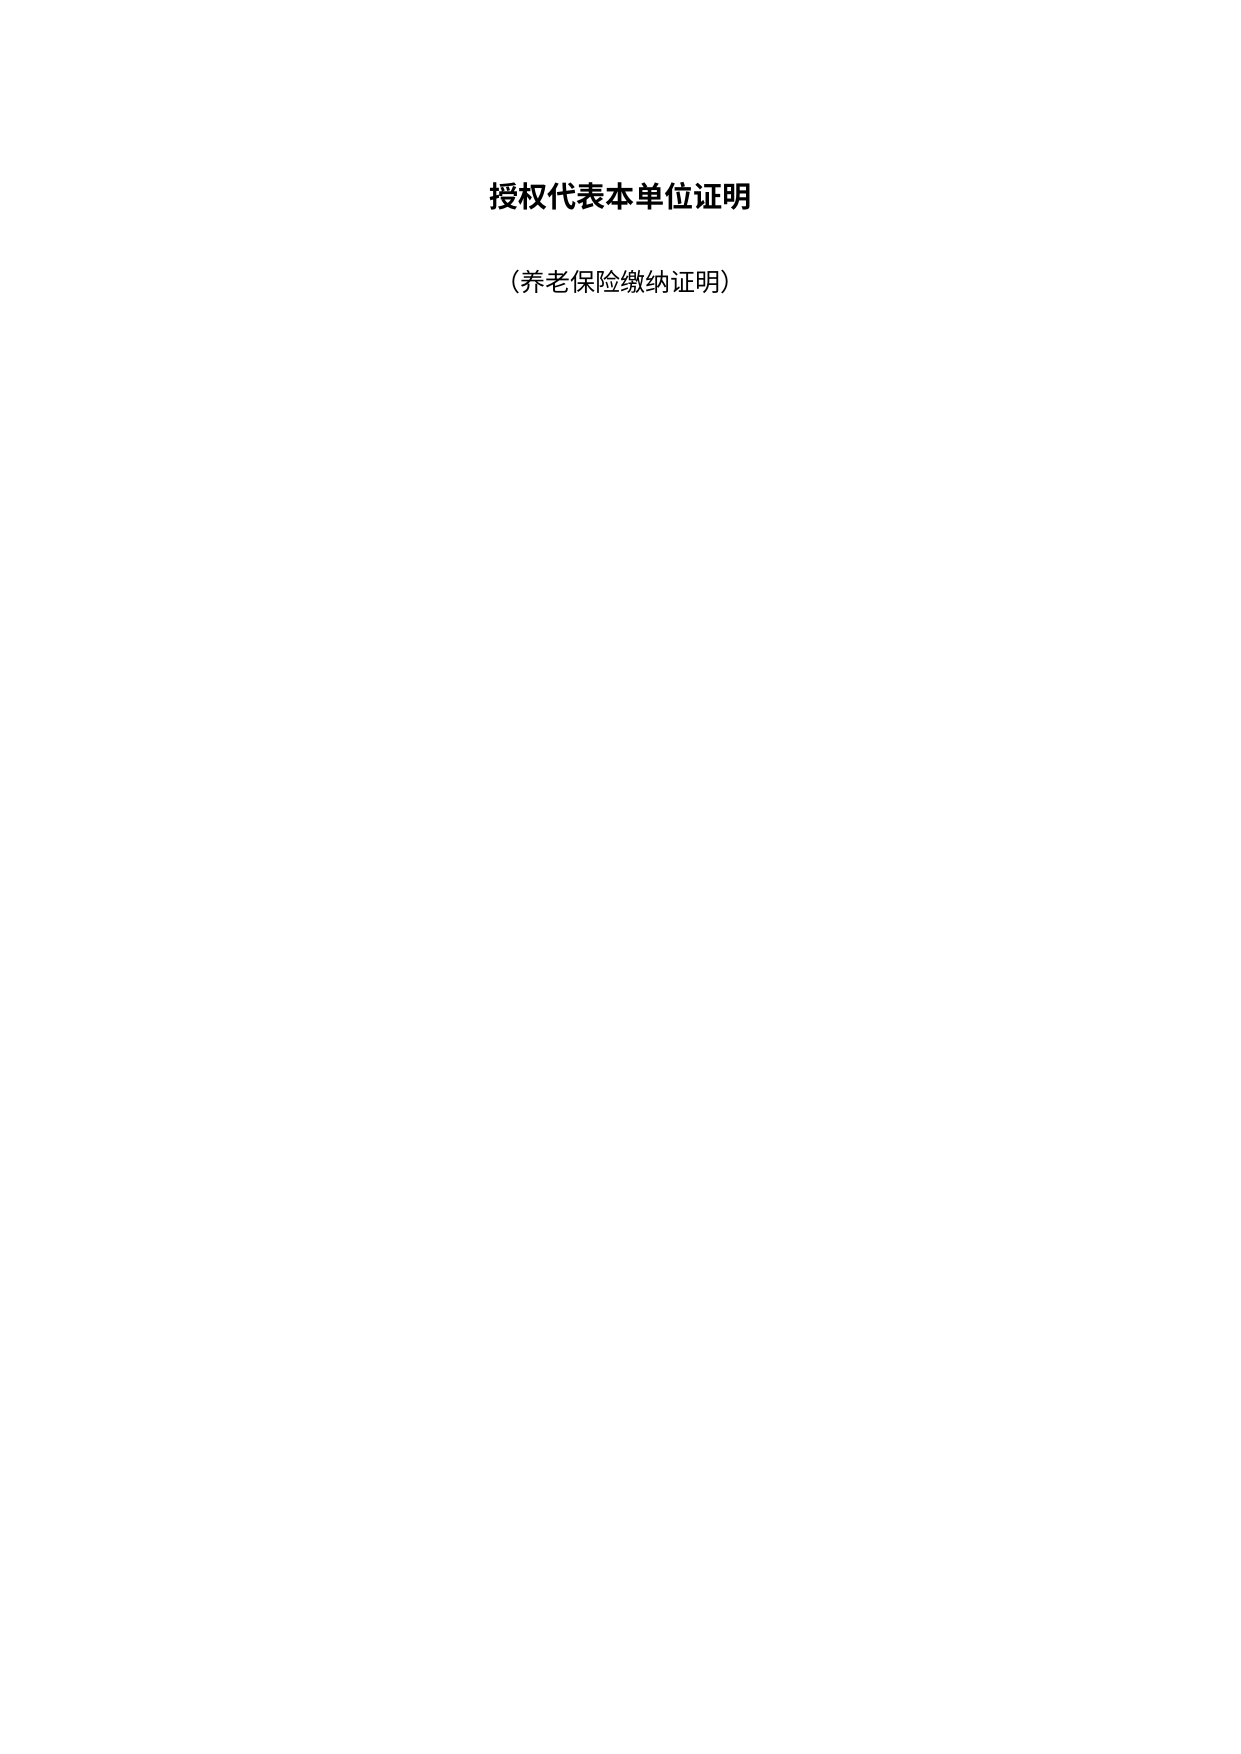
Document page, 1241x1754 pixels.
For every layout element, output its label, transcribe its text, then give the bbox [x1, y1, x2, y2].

text 授权代表本单位证明 [187, 162, 1053, 227]
text （养老保险缴纳证明） [187, 248, 1053, 313]
